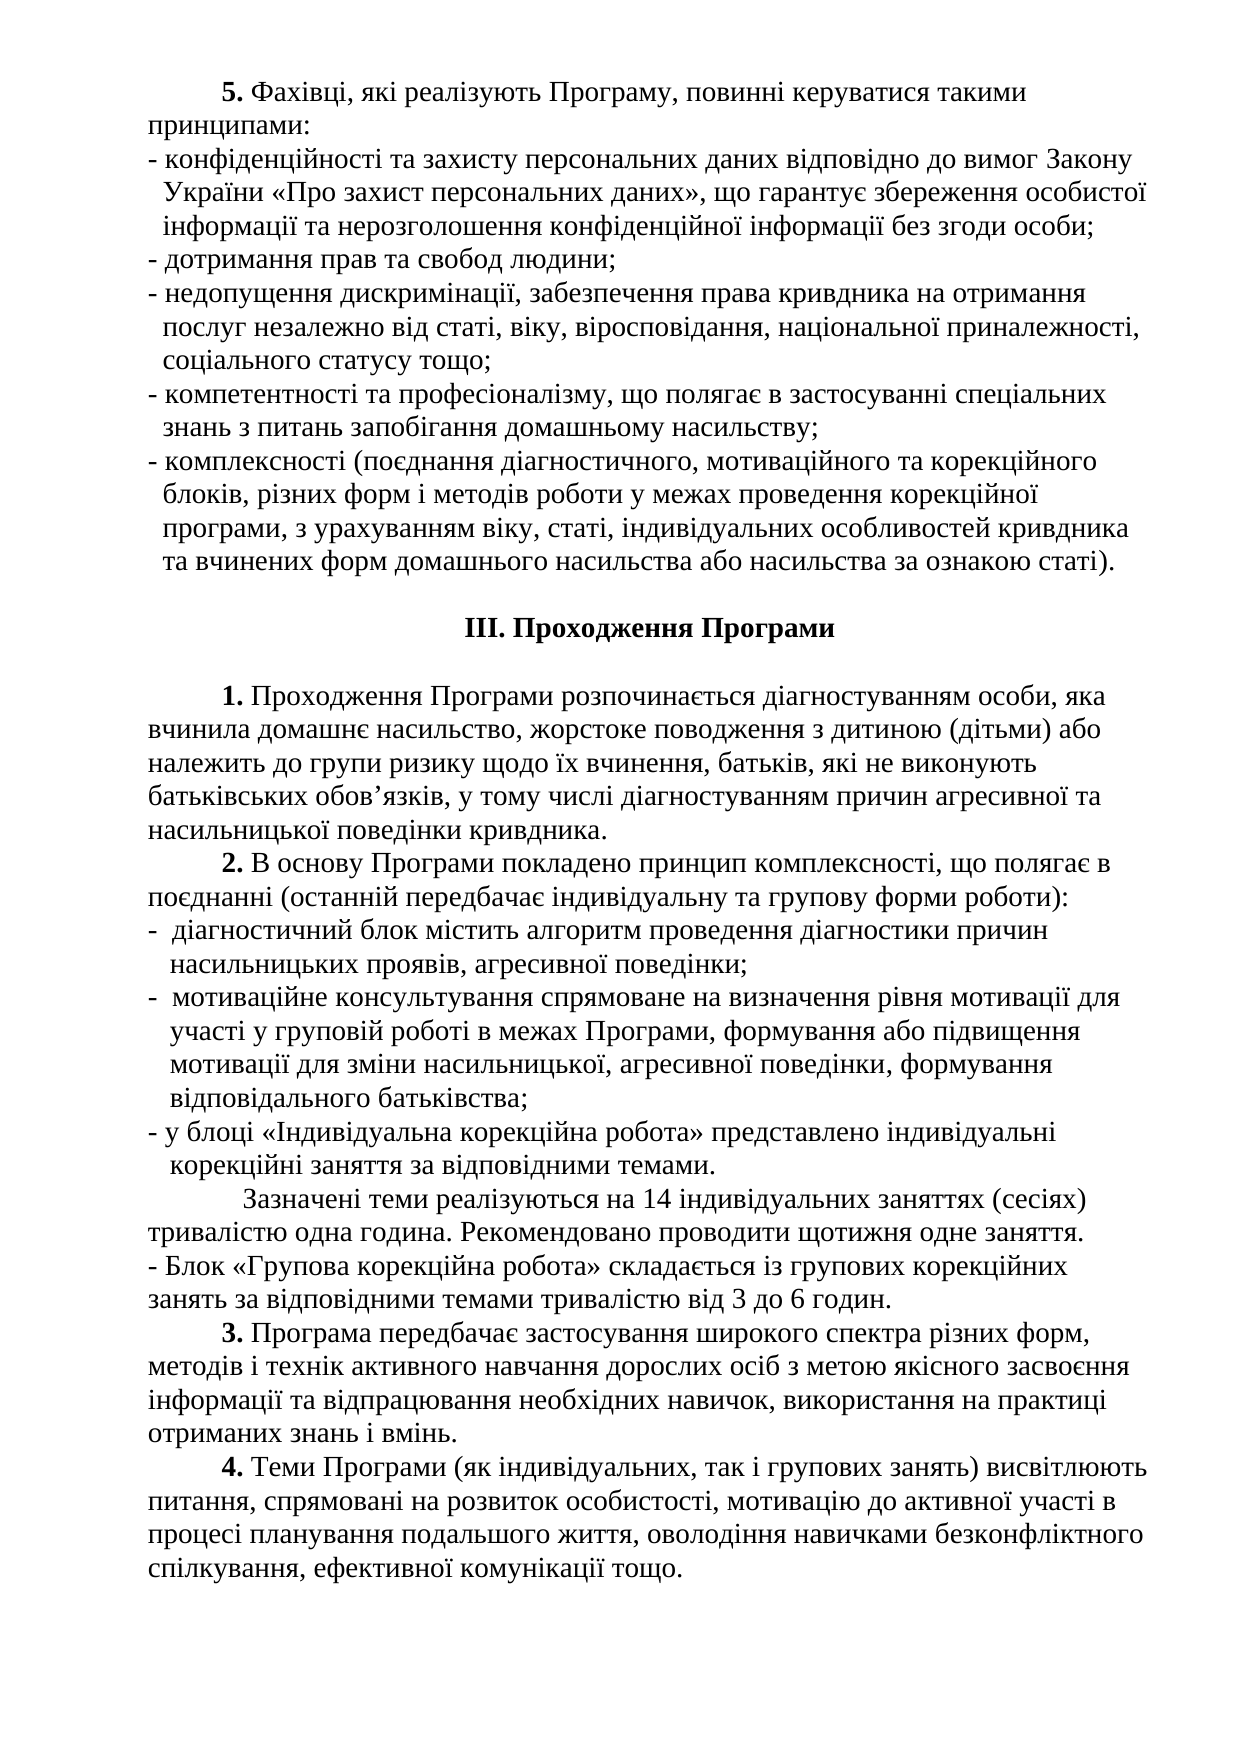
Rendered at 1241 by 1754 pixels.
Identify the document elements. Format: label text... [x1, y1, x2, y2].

text 5. Фахівці, які реалізують Програму, повинні керуватися такими принципами: [148, 74, 1152, 141]
text - у блоці «Індивідуальна корекційна робота» представлено індивідуальні [148, 1114, 1152, 1147]
text відповідального батьківства; [148, 1080, 1152, 1114]
text блоків, різних форм і методів роботи у межах проведення корекційної [148, 476, 1152, 510]
text корекційні заняття за відповідними темами. [148, 1147, 1152, 1181]
text III. Проходження Програми [148, 611, 1152, 644]
text Зазначені теми реалізуються на 14 індивідуальних заняттях (сесіях) тривалістю одна година. Рекомендовано проводити щотижня одне заняття. [148, 1181, 1152, 1248]
text програми, з урахуванням віку, статі, індивідуальних особливостей кривдника [148, 510, 1152, 543]
text - недопущення дискримінації, забезпечення права кривдника на отримання [148, 275, 1152, 309]
text - діагностичний блок містить алгоритм проведення діагностики причин [148, 912, 1152, 946]
text України «Про захист персональних даних», що гарантує збереження особистої [148, 174, 1152, 208]
text - Блок «Групова корекційна робота» складається із групових корекційних занять за відповідними темами тривалістю від 3 до 6 годин. [148, 1248, 1152, 1315]
text - компетентності та професіоналізму, що полягає в застосуванні спеціальних [148, 376, 1152, 409]
text послуг незалежно від статі, віку, віросповідання, національної приналежності, [148, 309, 1152, 342]
text та вчинених форм домашнього насильства або насильства за ознакою статі). [148, 543, 1152, 577]
text соціального статусу тощо; [148, 342, 1152, 376]
text - дотримання прав та свобод людини; [148, 242, 1152, 275]
text - мотиваційне консультування спрямоване на визначення рівня мотивації для [148, 979, 1152, 1013]
text 1. Проходження Програми розпочинається діагностуванням особи, яка вчинила домашнє насильство, жорстоке поводження з дитиною (дітьми) або належить до групи ризику щодо їх вчинення, батьків, які не виконують батьківських обов’язків, у тому числі діагностуванням причин агресивної та насильницької поведінки кривдника. [148, 678, 1152, 845]
text насильницьких проявів, агресивної поведінки; [148, 946, 1152, 979]
text - комплексності (поєднання діагностичного, мотиваційного та корекційного [148, 443, 1152, 476]
text - конфіденційності та захисту персональних даних відповідно до вимог Закону [148, 141, 1152, 174]
text 4. Теми Програми (як індивідуальних, так і групових занять) висвітлюють питання, спрямовані на розвиток особистості, мотивацію до активної участі в процесі планування подальшого життя, оволодіння навичками безконфліктного спілкування, ефективної комунікації тощо. [148, 1449, 1152, 1583]
text інформації та нерозголошення конфіденційної інформації без згоди особи; [148, 208, 1152, 242]
text 2. В основу Програми покладено принцип комплексності, що полягає в поєднанні (останній передбачає індивідуальну та групову форми роботи): [148, 845, 1152, 912]
text 3. Програма передбачає застосування широкого спектра різних форм, методів і технік активного навчання дорослих осіб з метою якісного засвоєння інформації та відпрацювання необхідних навичок, використання на практиці отриманих знань і вмінь. [148, 1315, 1152, 1449]
text знань з питань запобігання домашньому насильству; [148, 409, 1152, 443]
text мотивації для зміни насильницької, агресивної поведінки, формування [148, 1047, 1152, 1080]
text участі у груповій роботі в межах Програми, формування або підвищення [148, 1013, 1152, 1047]
